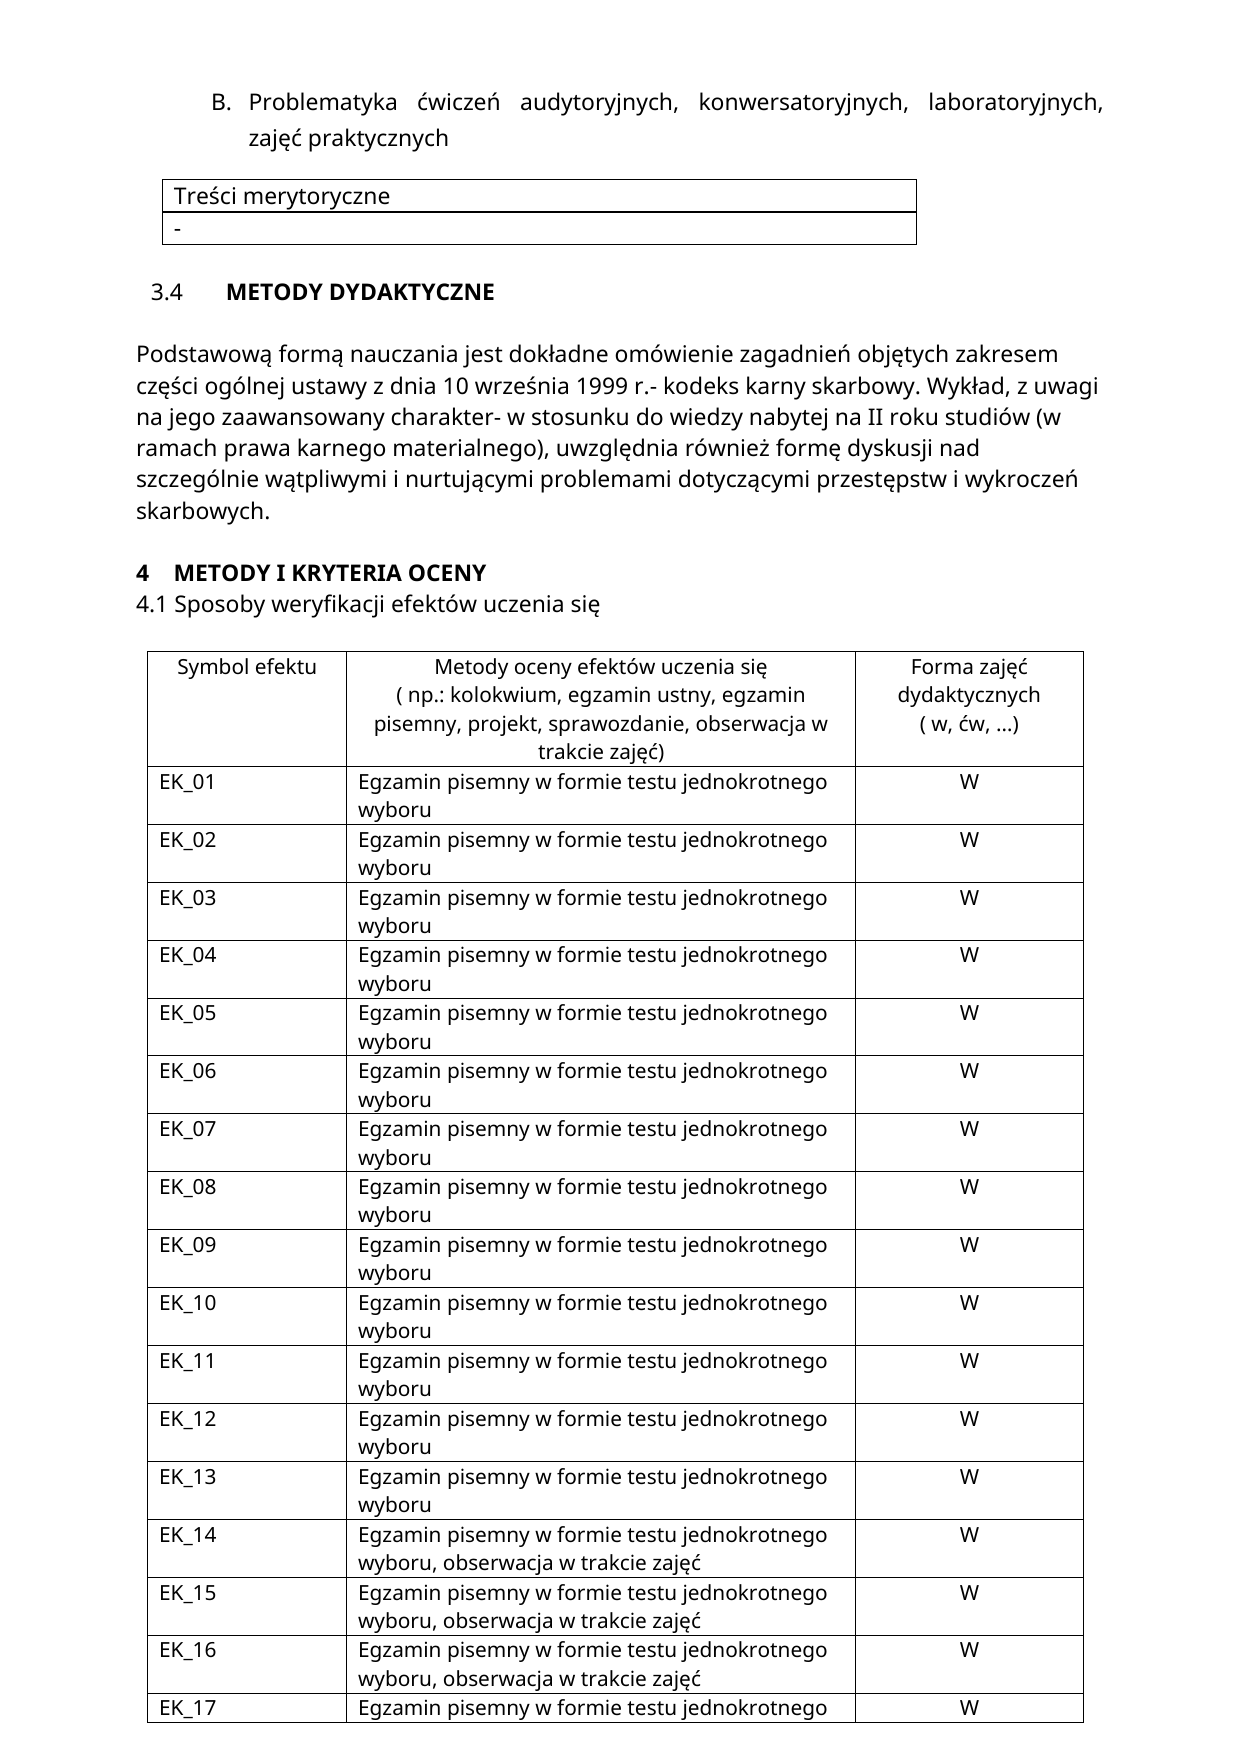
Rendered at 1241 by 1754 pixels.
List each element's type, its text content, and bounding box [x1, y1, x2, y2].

table_cell EK_13 [148, 1462, 346, 1519]
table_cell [347, 1694, 855, 1722]
table_cell Egzamin pisemny w formie testu jednokrotnego wyboru [347, 1056, 855, 1113]
table_cell W [856, 1230, 1083, 1287]
table_cell W [856, 999, 1083, 1055]
table_cell EK_02 [148, 825, 346, 882]
table_cell W [856, 1172, 1083, 1229]
table_cell Egzamin pisemny w formie testu jednokrotnego wyboru [347, 1172, 855, 1229]
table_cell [347, 1636, 855, 1692]
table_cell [347, 1578, 855, 1634]
table_cell EK_16 [148, 1636, 346, 1692]
text Podstawową formą nauczania jest dokładne omówienie zagadnień objętych zakresem części ogólnej ustawy z dnia 10 września 1999 r.- kodeks karny skarbowy. Wykład, z uwagi na jego zaawansowany charakter- w stosunku do wiedzy nabytej na II roku studiów (w ramach prawa karnego materialnego), uwzględnia również formę dyskusji nad szczególnie wątpliwymi i nurtującymi problemami dotyczącymi przestępstw i wykroczeń skarbowych. [136, 338, 1104, 526]
table_cell W [856, 825, 1083, 882]
table_cell Egzamin pisemny w formie testu jednokrotnego wyboru [347, 1114, 855, 1171]
table_cell EK_07 [148, 1114, 346, 1171]
text 4.1 Sposoby weryfikacji efektów uczenia się [136, 588, 1104, 620]
table_cell W [856, 883, 1083, 939]
table_cell Egzamin pisemny w formie testu jednokrotnego wyboru [347, 1404, 855, 1461]
table_cell Egzamin pisemny w formie testu jednokrotnego wyboru [347, 1230, 855, 1287]
list METODY I KRYTERIA OCENY [136, 557, 1104, 588]
table_cell Egzamin pisemny w formie testu jednokrotnego wyboru [347, 767, 855, 824]
table_cell EK_06 [148, 1056, 346, 1113]
table_cell Egzamin pisemny w formie testu jednokrotnego wyboru [347, 1346, 855, 1403]
table_cell W [856, 1288, 1083, 1345]
table_cell EK_08 [148, 1172, 346, 1229]
table_cell Egzamin pisemny w formie testu jednokrotnego wyboru [347, 999, 855, 1055]
table_cell W [856, 1346, 1083, 1403]
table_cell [347, 1520, 855, 1577]
table_cell EK_09 [148, 1230, 346, 1287]
table_cell EK_11 [148, 1346, 346, 1403]
table_cell Egzamin pisemny w formie testu jednokrotnego wyboru [347, 1462, 855, 1519]
table_cell W [856, 1056, 1083, 1113]
table_cell W [856, 767, 1083, 824]
table_cell W [856, 1520, 1083, 1577]
list METODY DYDAKTYCZNE [151, 276, 1104, 307]
table_cell EK_12 [148, 1404, 346, 1461]
table_cell W [856, 1404, 1083, 1461]
table_cell Egzamin pisemny w formie testu jednokrotnego wyboru [347, 883, 855, 939]
table_cell W [856, 941, 1083, 997]
table_cell EK_05 [148, 999, 346, 1055]
table_header Forma zajęć dydaktycznych ( w, ćw, …) [856, 652, 1083, 766]
table_cell EK_04 [148, 941, 346, 997]
table_cell EK_01 [148, 767, 346, 824]
table_cell EK_14 [148, 1520, 346, 1577]
table_cell EK_03 [148, 883, 346, 939]
table_cell W [856, 1636, 1083, 1692]
table_cell Egzamin pisemny w formie testu jednokrotnego wyboru [347, 1288, 855, 1345]
table_cell W [856, 1694, 1083, 1722]
table_header Treści merytoryczne [163, 180, 916, 211]
table_cell Egzamin pisemny w formie testu jednokrotnego wyboru [347, 825, 855, 882]
table_cell EK_17 [148, 1694, 346, 1722]
table_cell W [856, 1578, 1083, 1634]
table_cell EK_10 [148, 1288, 346, 1345]
list Problematyka ćwiczeń audytoryjnych, konwersatoryjnych, laboratoryjnych, zajęć praktycznych [211, 86, 1104, 153]
table_header Metody oceny efektów uczenia się ( np.: kolokwium, egzamin ustny, egzamin pisemny, projekt, sprawozdanie, obserwacja w trakcie zajęć) [347, 652, 855, 766]
table_cell Egzamin pisemny w formie testu jednokrotnego wyboru [347, 941, 855, 997]
table_cell EK_15 [148, 1578, 346, 1634]
table_header Symbol efektu [148, 652, 346, 766]
table_cell - [163, 213, 916, 244]
table_cell W [856, 1462, 1083, 1519]
table_cell W [856, 1114, 1083, 1171]
